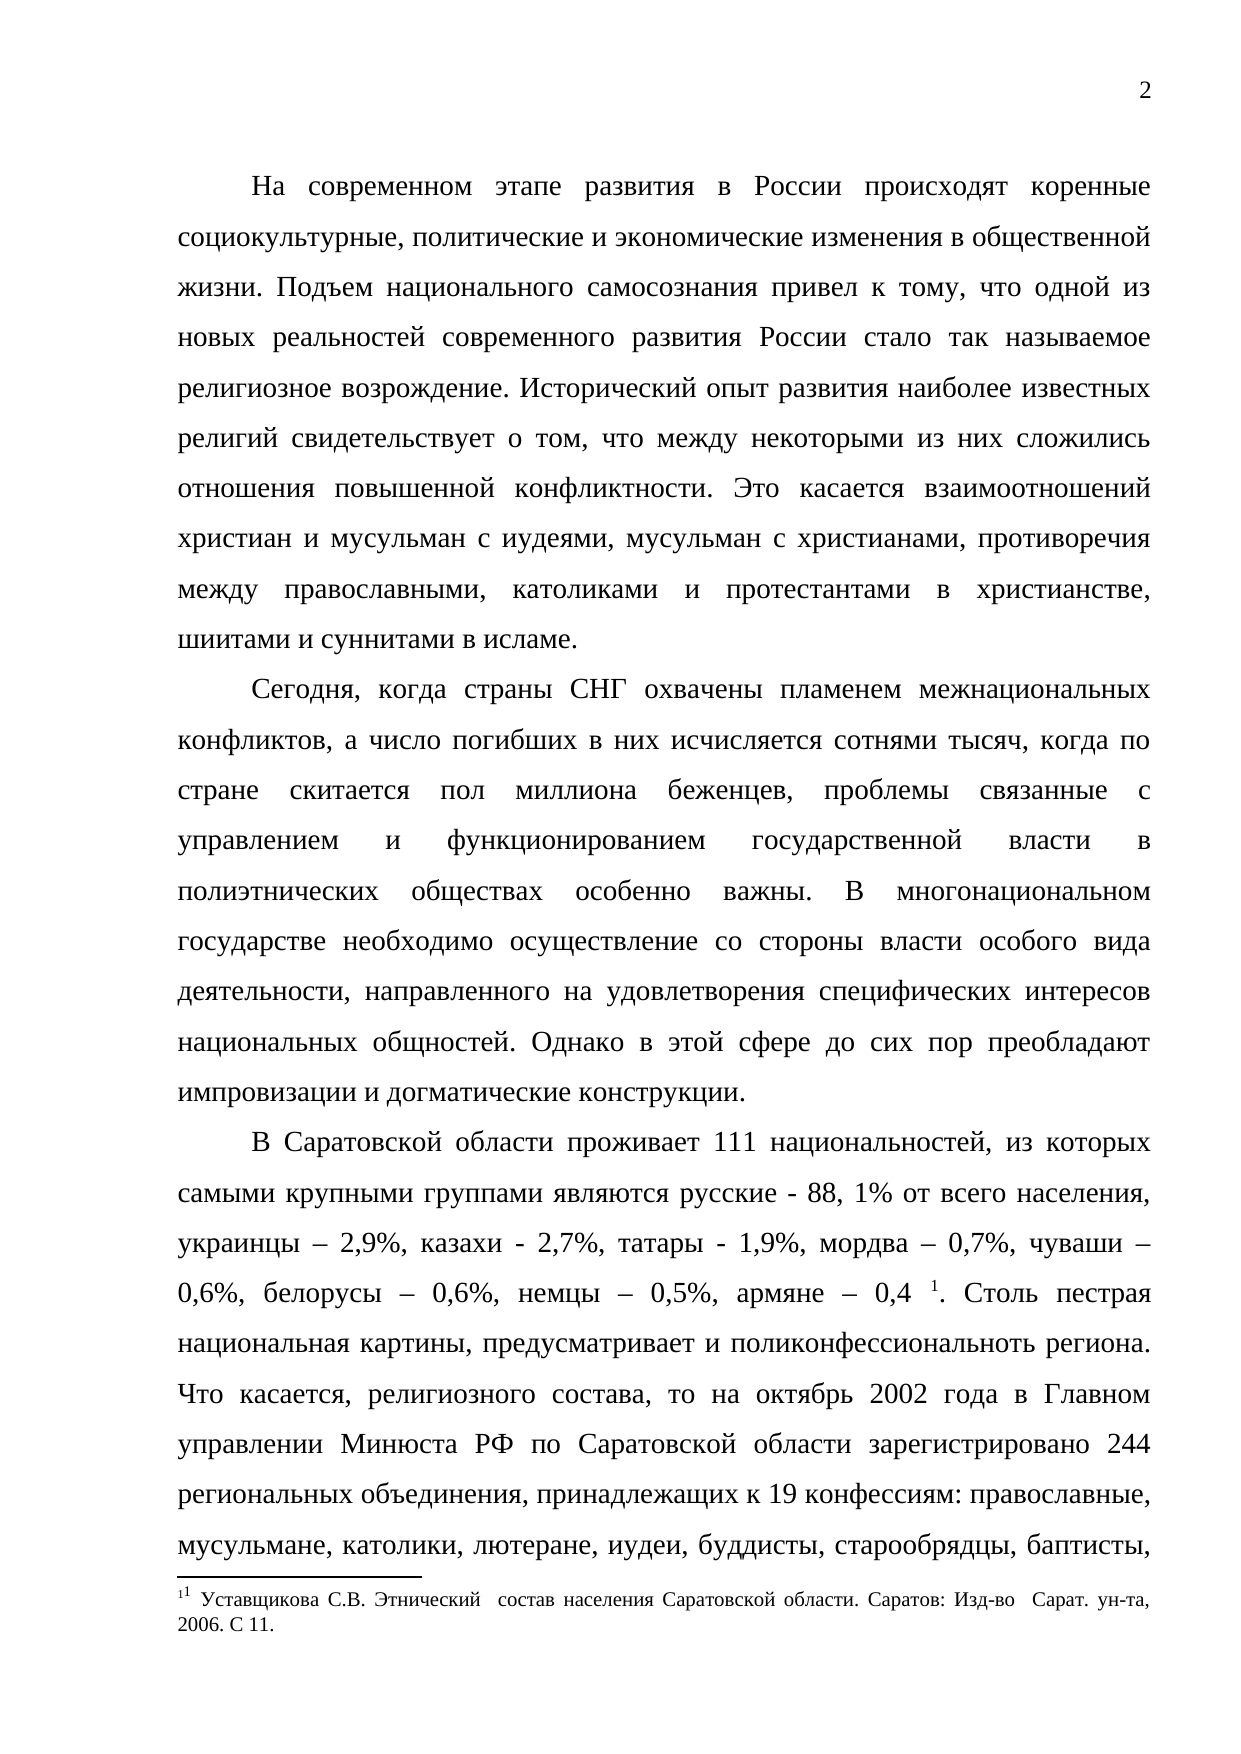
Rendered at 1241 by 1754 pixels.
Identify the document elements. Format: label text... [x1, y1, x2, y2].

text Сегодня, когда страны СНГ охвачены пламенем межнациональных конфликтов, а число погибших в них исчисляется сотнями тысяч, когда по стране скитается пол миллиона беженцев, проблемы связанные с управлением и функционированием государственной власти в полиэтнических обществах особенно важны. В многонациональном государстве необходимо осуществление со стороны власти особого вида деятельности, направленного на удовлетворения специфических интересов национальных общностей. Однако в этой сфере до сих пор преобладают импровизации и догматические конструкции. [177, 672, 1152, 1108]
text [177, 1124, 1152, 1560]
text На современном этапе развития в России происходят коренные социокультурные, политические и экономические изменения в общественной жизни. Подъем национального самосознания привел к тому, что одной из новых реальностей современного развития России стало так называемое религиозное возрождение. Исторический опыт развития наиболее известных религий свидетельствует о том, что между некоторыми из них сложились отношения повышенной конфликтности. Это касается взаимоотношений христиан и мусульман с иудеями, мусульман с христианами, противоречия между православными, католиками и протестантами в христианстве, шиитами и суннитами в исламе. [177, 168, 1152, 655]
